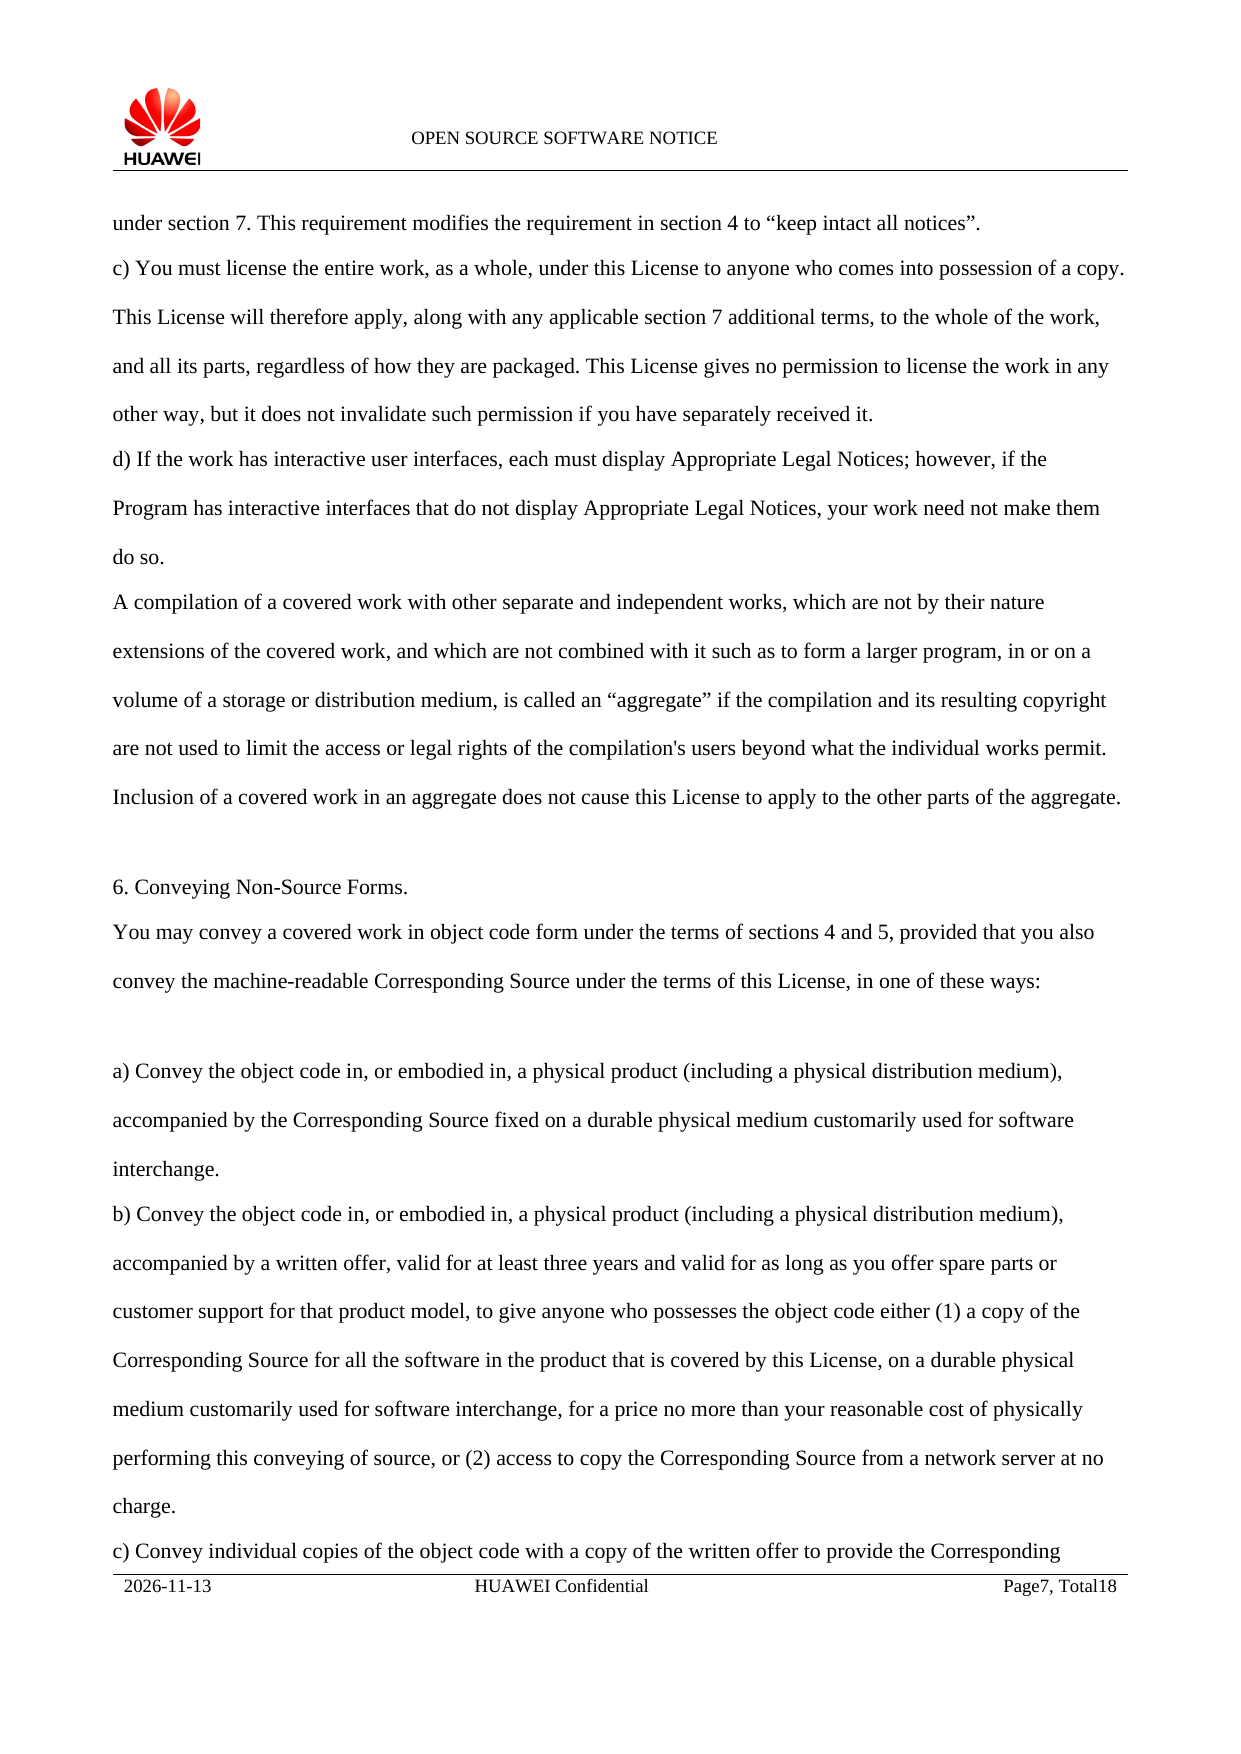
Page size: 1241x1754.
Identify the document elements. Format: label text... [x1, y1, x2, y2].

text d) If the work has interactive user interfaces, each must display Appropriate Legal Notices; however, if the Program has interactive interfaces that do not display Appropriate Legal Notices, your work need not make them do so. [112, 443, 1128, 573]
text You may convey a covered work in object code form under the terms of sections 4 and 5, provided that you also convey the machine-readable Corresponding Source under the terms of this License, in one of these ways: [112, 916, 1128, 997]
text a) Convey the object code in, or embodied in, a physical product (including a physical distribution medium), accompanied by the Corresponding Source fixed on a durable physical medium customarily used for software interchange. [112, 1055, 1128, 1185]
text c) You must license the entire work, as a whole, under this License to anyone who comes into possession of a copy. This License will therefore apply, along with any applicable section 7 additional terms, to the whole of the work, and all its parts, regardless of how they are packaged. This License gives no permission to license the work in any other way, but it does not invalidate such permission if you have separately received it. [112, 251, 1128, 430]
text b) Convey the object code in, or embodied in, a physical product (including a physical distribution medium), accompanied by a written offer, valid for at least three years and valid for as long as you offer spare parts or customer support for that product model, to give anyone who possesses the object code either (1) a copy of the Corresponding Source for all the software in the product that is covered by this License, on a durable physical medium customarily used for software interchange, for a price no more than your reasonable cost of physically performing this conveying of source, or (2) access to copy the Corresponding Source from a network server at no charge. [112, 1197, 1128, 1522]
text 6. Conveying Non-Source Forms. [112, 871, 1128, 903]
picture [124, 88, 201, 165]
text A compilation of a covered work with other separate and independent works, which are not by their nature extensions of the covered work, and which are not combined with it such as to form a larger program, in or on a volume of a storage or distribution medium, is called an “aggregate” if the compilation and its resulting copyright are not used to limit the access or legal rights of the compilation's users beyond what the individual works permit. Inclusion of a covered work in an aggregate does not cause this License to apply to the other parts of the aggregate. [112, 585, 1128, 813]
